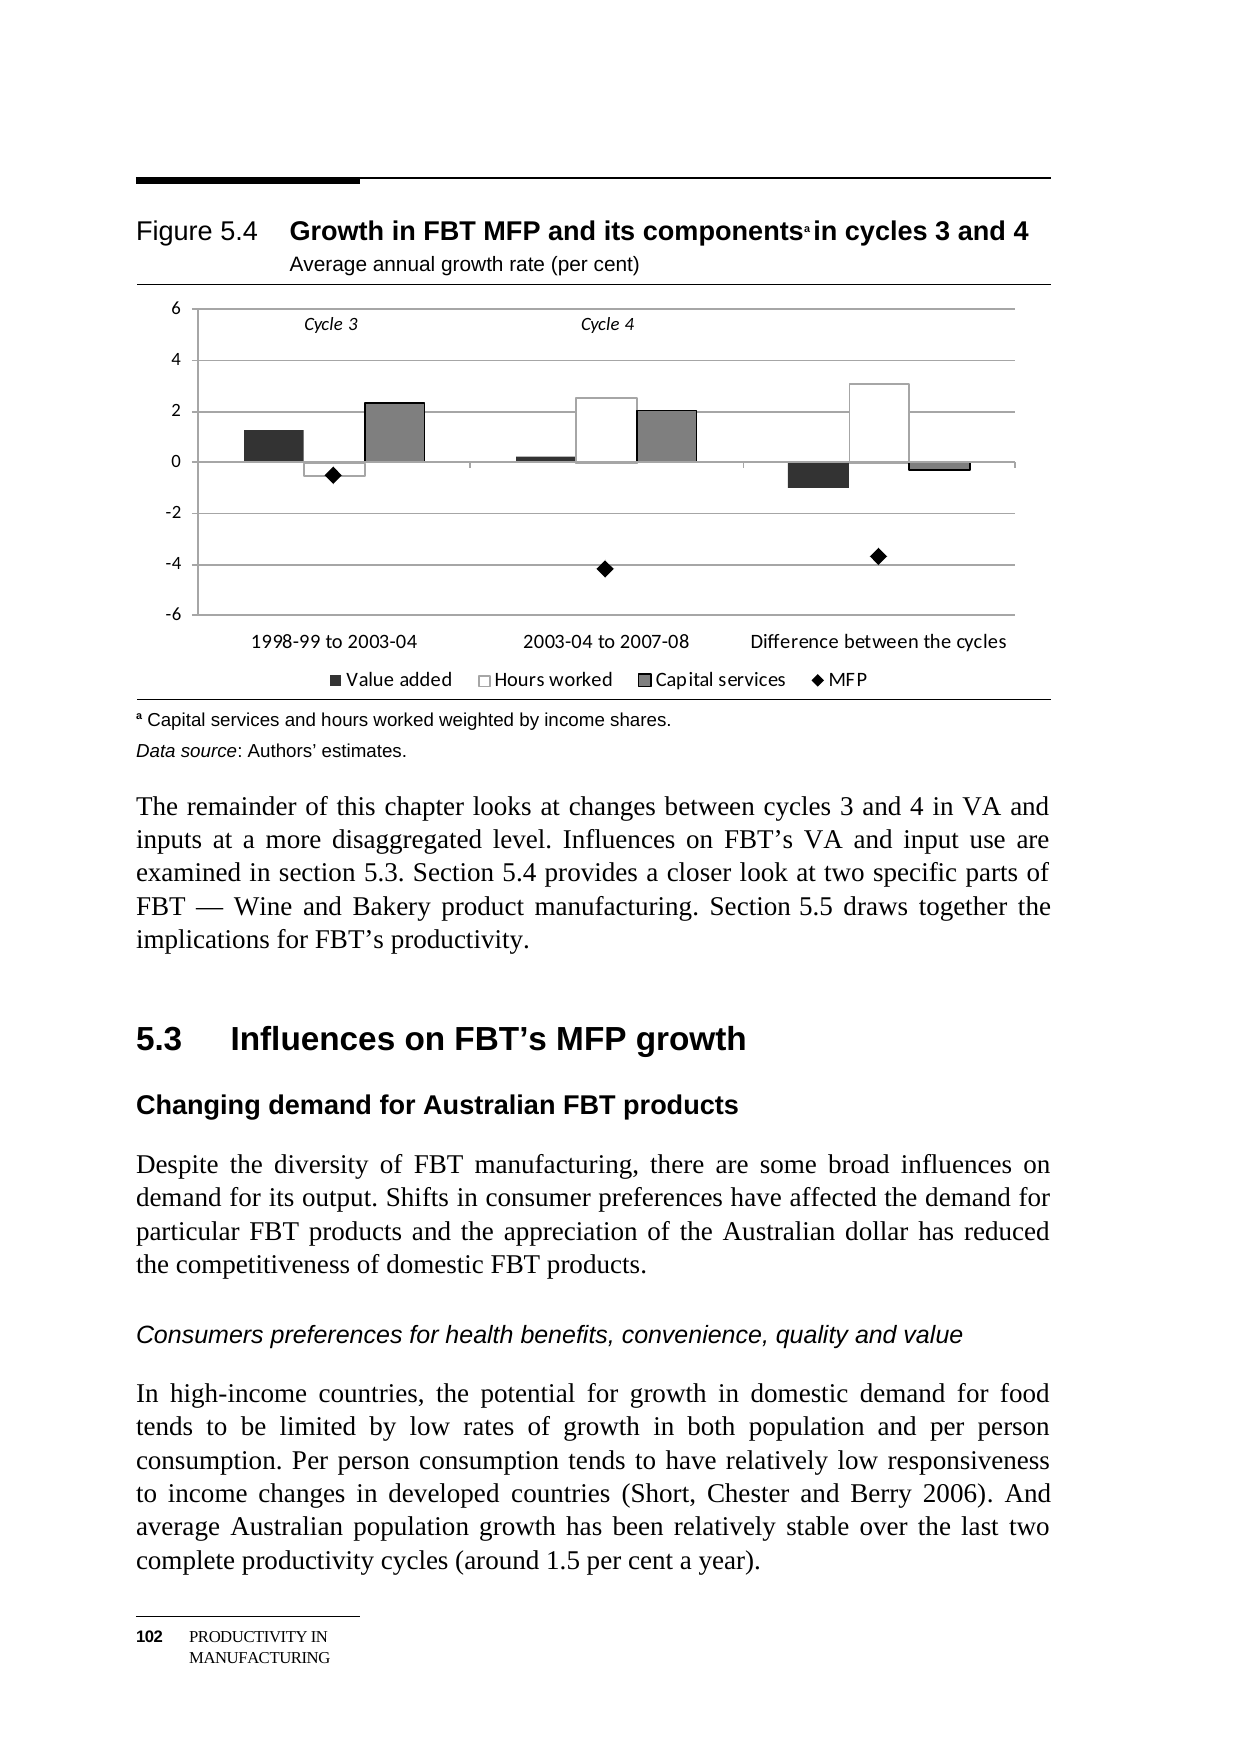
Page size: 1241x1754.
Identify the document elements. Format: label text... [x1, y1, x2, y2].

subtitle Consumers preferences for health benefits, convenience, quality and value [136, 1317, 1051, 1350]
text a Capital services and hours worked weighted by income shares. [136, 708, 1051, 731]
text Data source: Authors’ estimates. [136, 739, 1051, 762]
subtitle Changing demand for Australian FBT products [136, 1087, 1051, 1121]
text The remainder of this chapter looks at changes between cycles 3 and 4 in VA and inputs at a more disaggregated level. Influences on FBT’s VA and input use are examined in section 5.3. Section 5.4 provides a closer look at two specific parts of FBT — Wine and Bakery product manufacturing. Section 5.5 draws together the implications for FBT’s productivity. [136, 787, 1051, 954]
table_header [137, 285, 1051, 698]
text In high-income countries, the potential for growth in domestic demand for food tends to be limited by low rates of growth in both population and per person consumption. Per person consumption tends to have relatively low responsiveness to income changes in developed countries (Short, Chester and Berry 2006). And average Australian population growth has been relatively stable over the last two complete productivity cycles (around 1.5 per cent a year). [136, 1375, 1051, 1575]
title Figure 5.4 Growth in FBT MFP and its componentsa in cycles 3 and 4 [136, 217, 1051, 246]
text Despite the diversity of FBT manufacturing, there are some broad influences on demand for its output. Shifts in consumer preferences have affected the demand for particular FBT products and the appreciation of the Australian dollar has reduced the competitiveness of domestic FBT products. [136, 1146, 1051, 1279]
subtitle Average annual growth rate (per cent) [289, 254, 1051, 275]
subtitle 5.3 Influences on FBT’s MFP growth [136, 1017, 1051, 1058]
